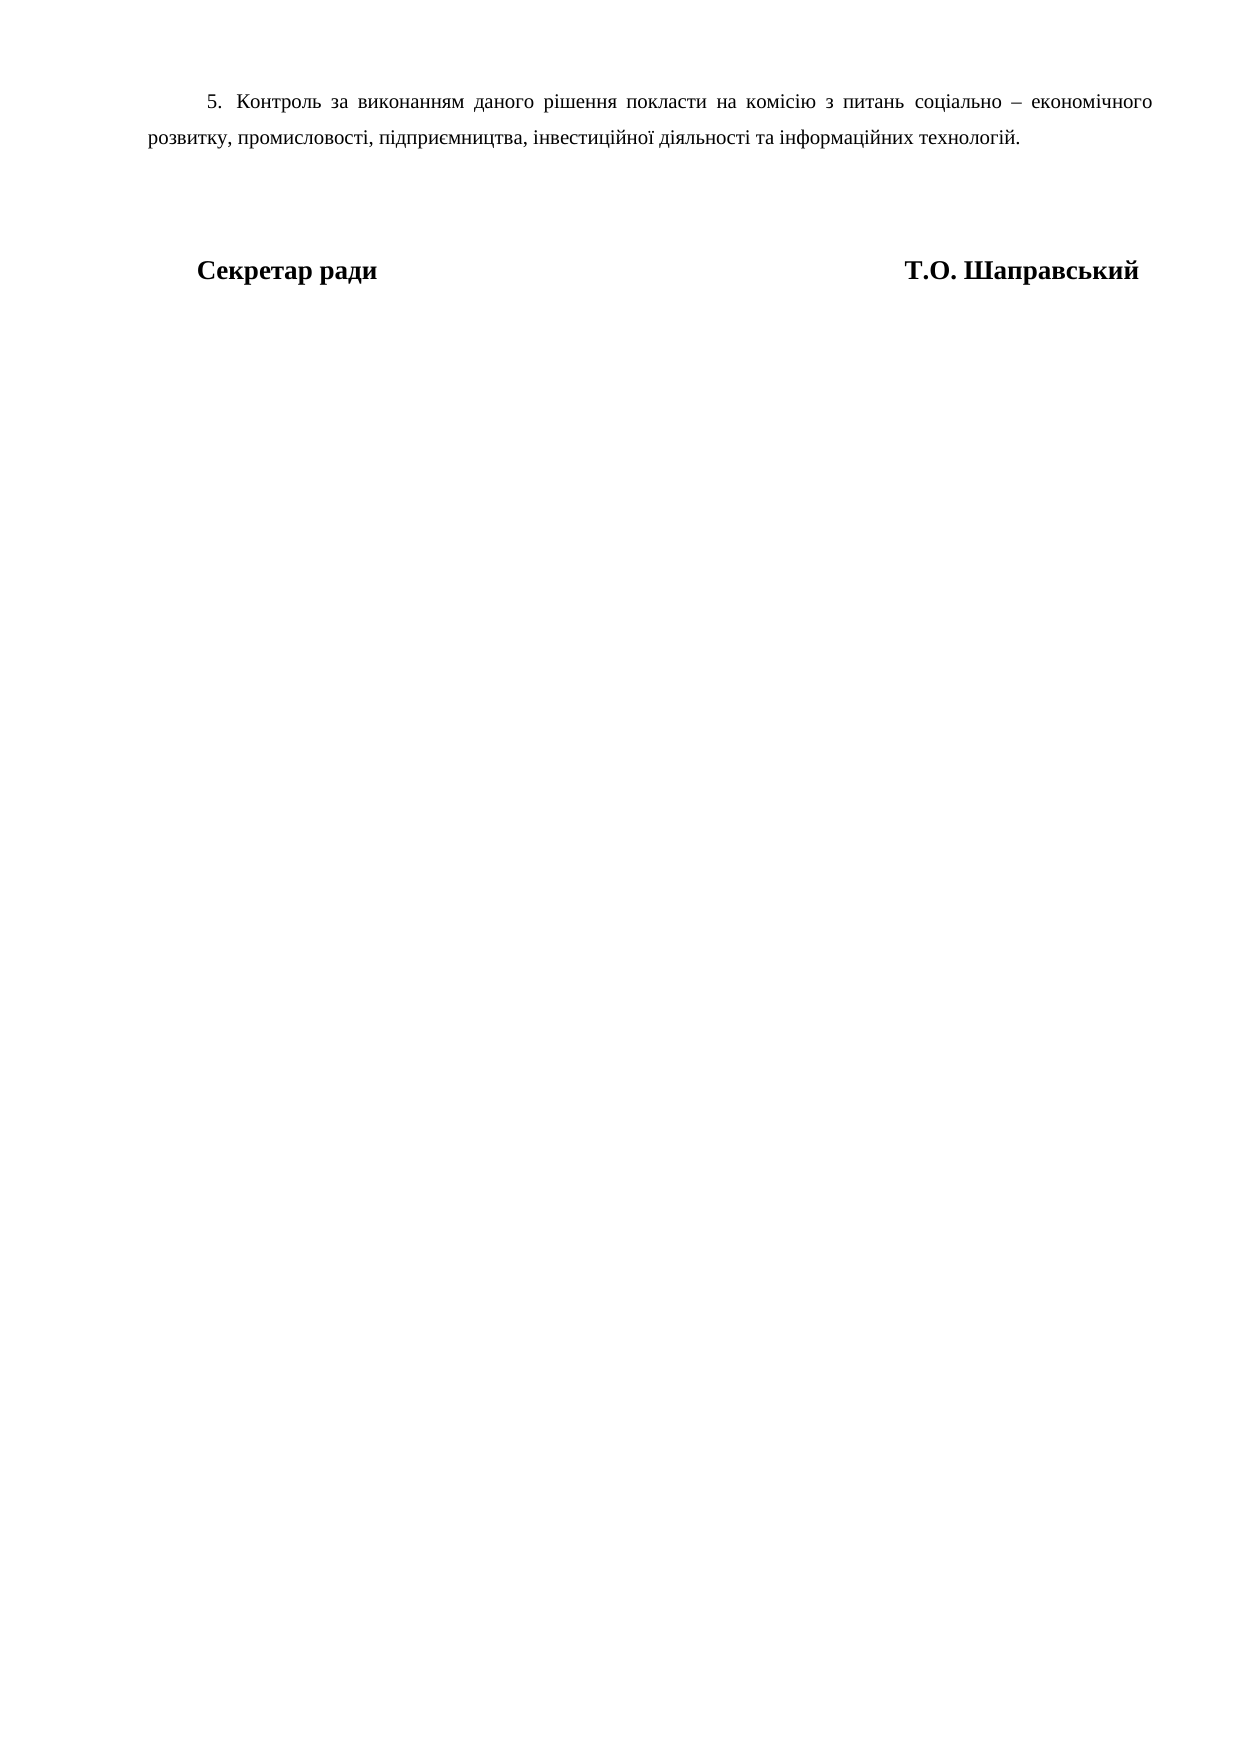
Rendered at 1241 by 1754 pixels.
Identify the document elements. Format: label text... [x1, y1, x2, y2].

text Секретар ради Т.О. Шаправський [185, 254, 1152, 285]
list Контроль за виконанням даного рішення покласти на комісію з питань соціально – економічного розвитку, промисловості, підприємництва, інвестиційної діяльності та інформаційних технологій. [148, 88, 1152, 149]
